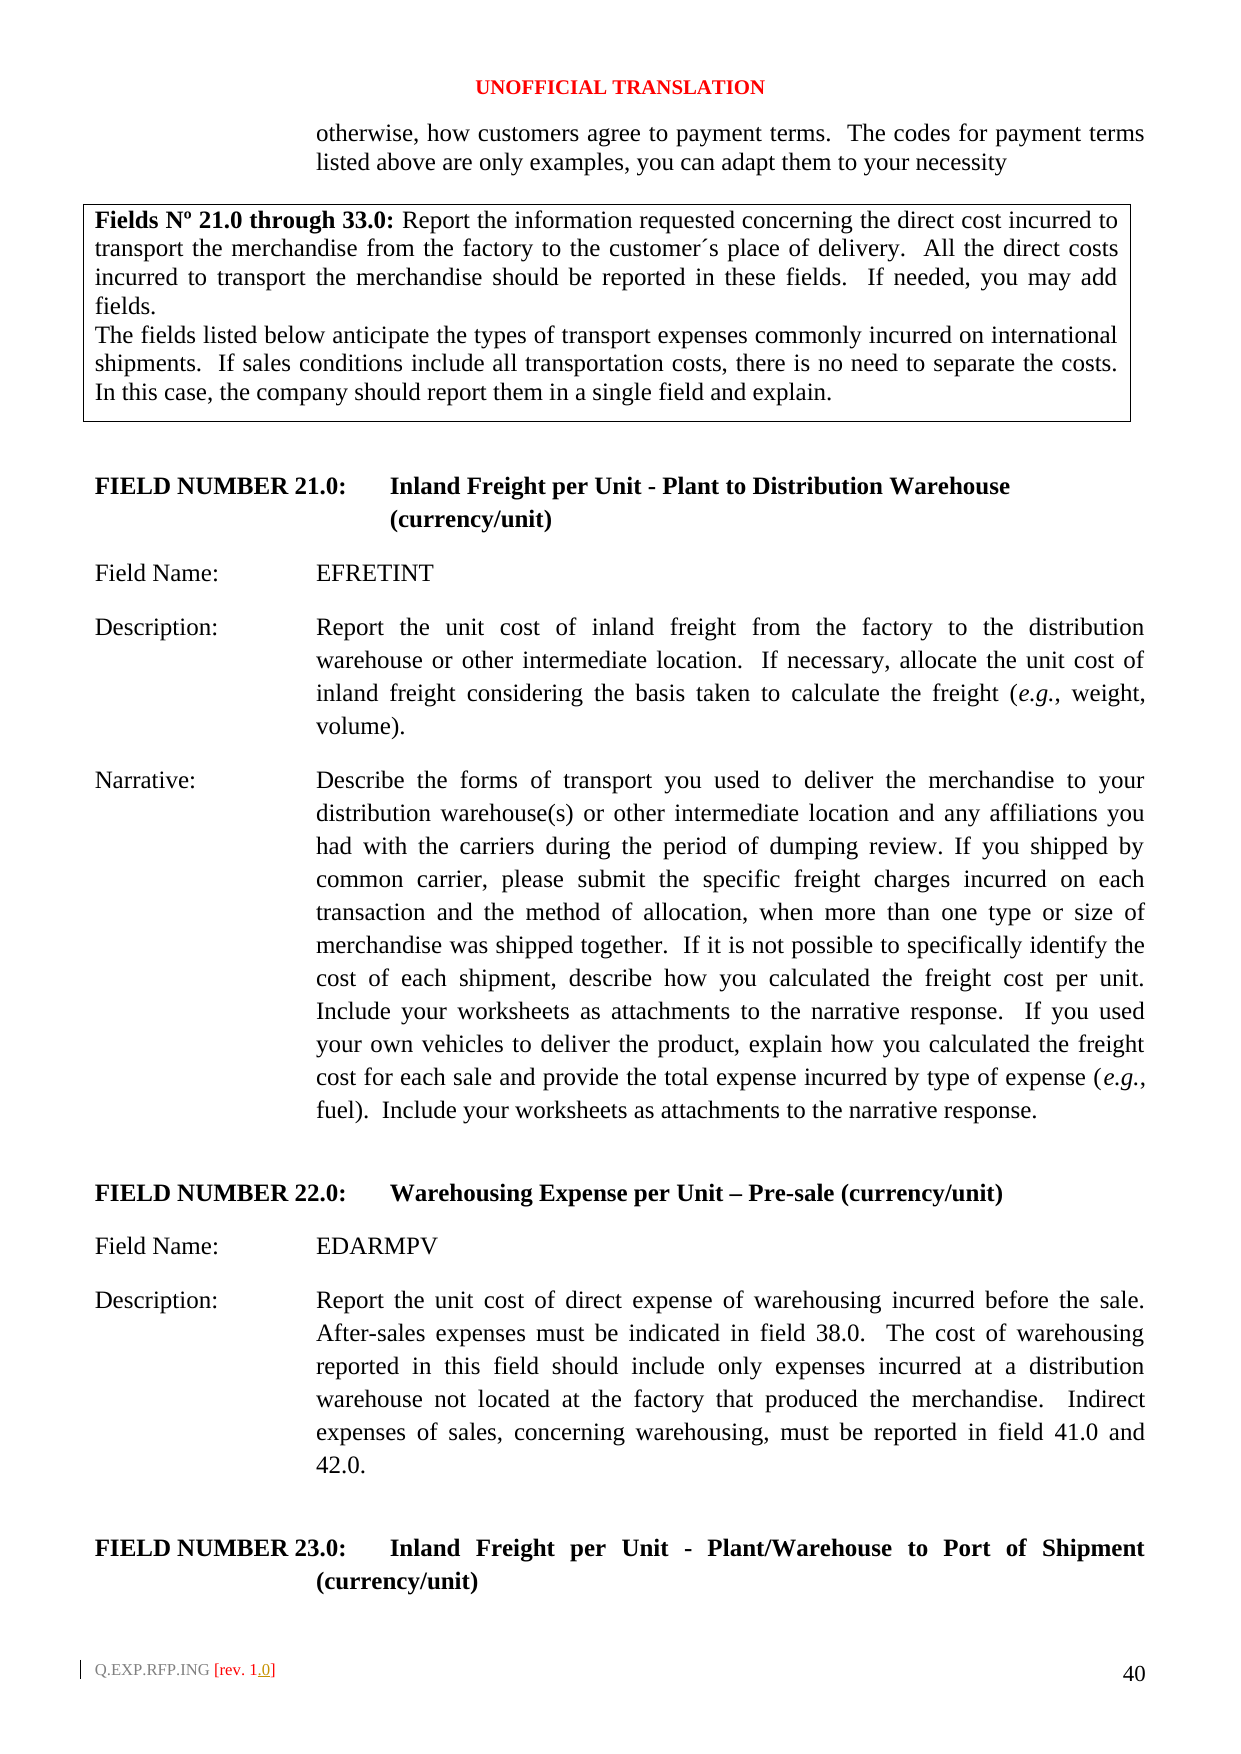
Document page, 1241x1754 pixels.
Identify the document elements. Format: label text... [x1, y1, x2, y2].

table_header Fields Nº 21.0 through 33.0: Report the information requested concerning the direct cost incurred to transport the merchandise from the factory to the customer´s place of delivery. All the direct costs incurred to transport the merchandise should be reported in these fields. If needed, you may add fields. The fields listed below anticipate the types of transport expenses commonly incurred on international shipments. If sales conditions include all transportation costs, there is no need to separate the costs. In this case, the company should report them in a single field and explain. [84, 205, 1130, 421]
text FIELD NUMBER 23.0: Inland Freight per Unit - Plant/Warehouse to Port of Shipment (currency/unit) [94, 1533, 1146, 1595]
text Field Name: EDARMPV [94, 1231, 1146, 1260]
text Narrative: Describe the forms of transport you used to deliver the merchandise to your distribution warehouse(s) or other intermediate location and any affiliations you had with the carriers during the period of dumping review. If you shipped by common carrier, please submit the specific freight charges incurred on each transaction and the method of allocation, when more than one type or size of merchandise was shipped together. If it is not possible to specifically identify the cost of each shipment, describe how you calculated the freight cost per unit. Include your worksheets as attachments to the narrative response. If you used your own vehicles to deliver the product, explain how you calculated the freight cost for each sale and provide the total expense incurred by type of expense (e.g., fuel). Include your worksheets as attachments to the narrative response. [94, 765, 1146, 1124]
text Field Name: EFRETINT [94, 558, 1146, 587]
text FIELD NUMBER 22.0: Warehousing Expense per Unit – Pre-sale (currency/unit) [94, 1178, 1146, 1206]
text Description: Report the unit cost of direct expense of warehousing incurred before the sale. After-sales expenses must be indicated in field 38.0. The cost of warehousing reported in this field should include only expenses incurred at a distribution warehouse not located at the factory that produced the merchandise. Indirect expenses of sales, concerning warehousing, must be reported in field 41.0 and 42.0. [94, 1285, 1146, 1479]
text Description: Report the unit cost of inland freight from the factory to the distribution warehouse or other intermediate location. If necessary, allocate the unit cost of inland freight considering the basis taken to calculate the freight (e.g., weight, volume). [94, 612, 1146, 740]
text FIELD NUMBER 21.0: Inland Freight per Unit - Plant to Distribution Warehouse (currency/unit) [94, 471, 1146, 533]
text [94, 118, 1146, 176]
